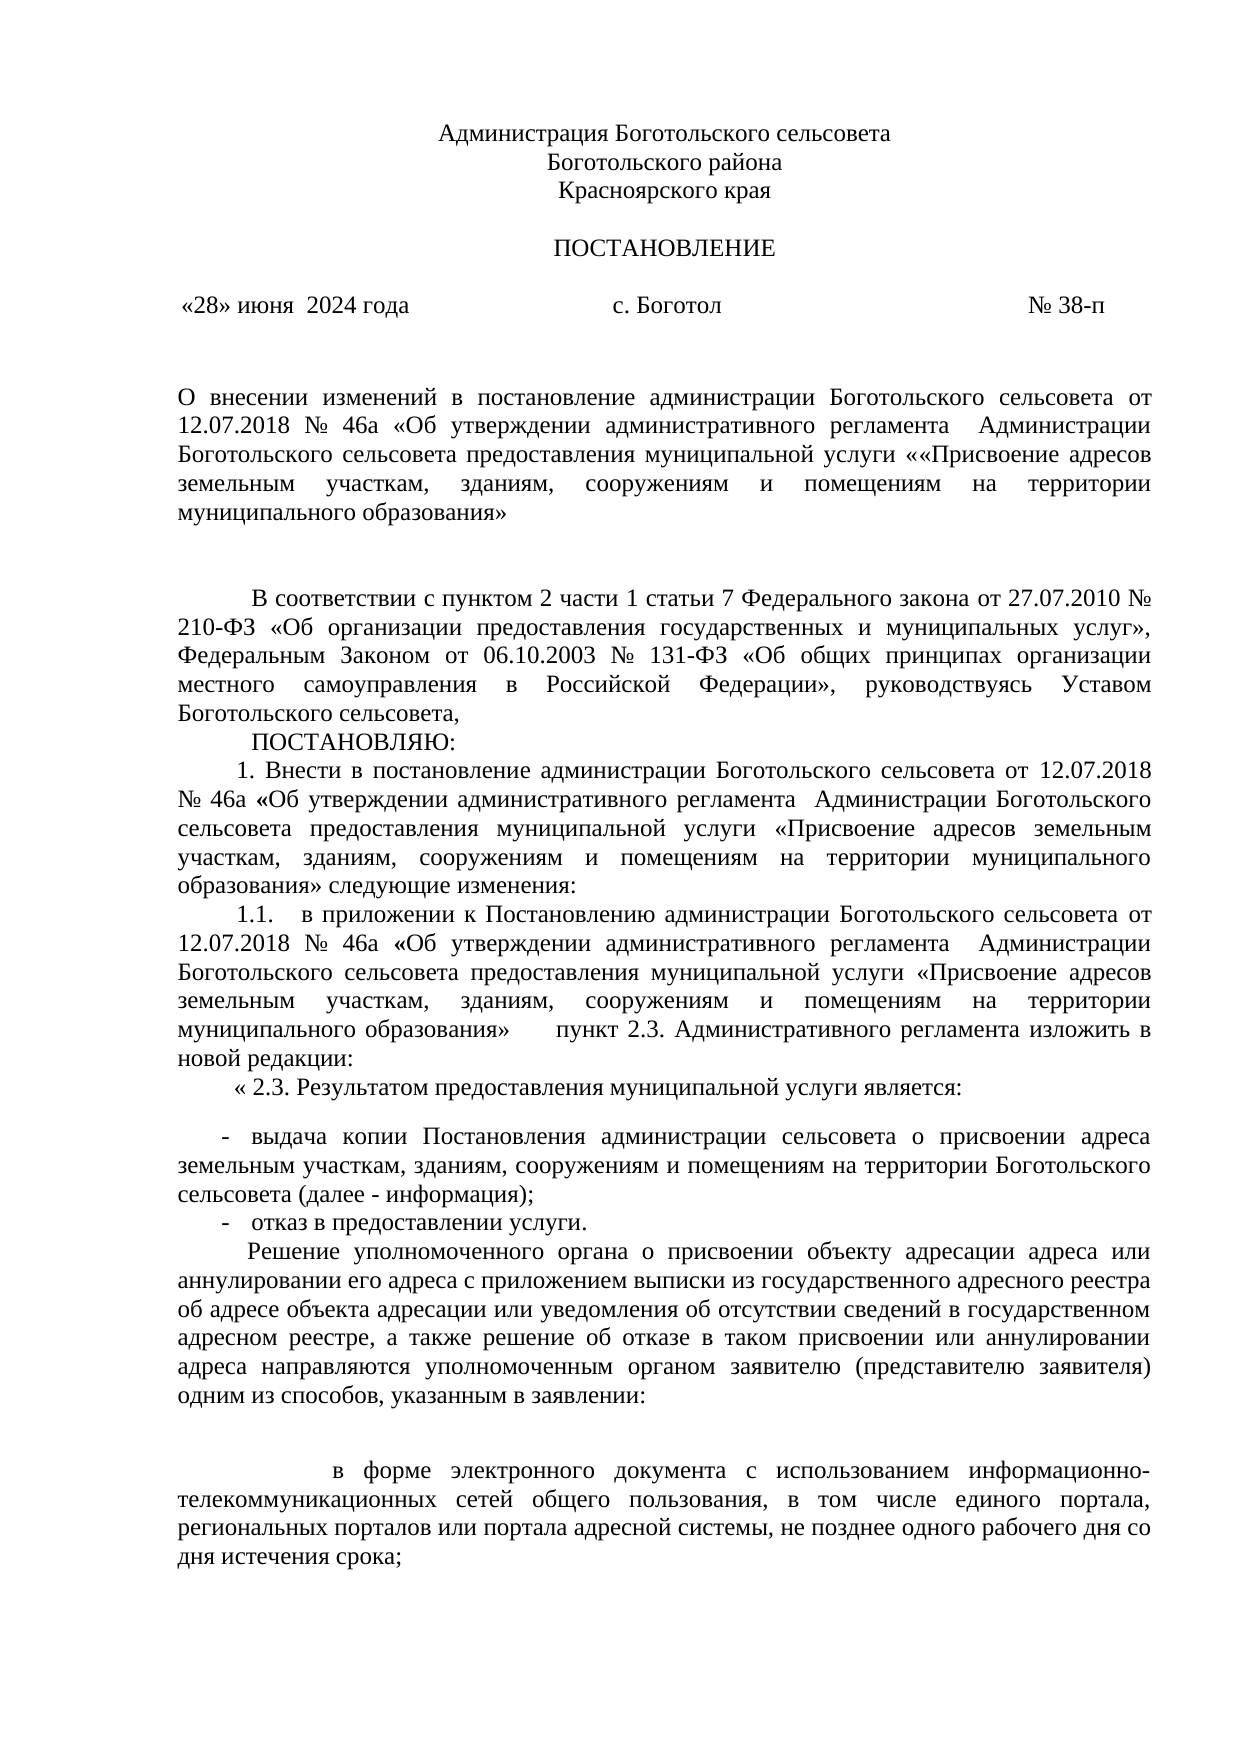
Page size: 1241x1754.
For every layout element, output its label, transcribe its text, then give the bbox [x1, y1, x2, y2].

text - отказ в предоставлении услуги. [177, 1207, 1152, 1236]
text ПОСТАНОВЛЯЮ: [177, 727, 1152, 755]
table_header «28» июня 2024 года [170, 291, 502, 319]
text Красноярского края [177, 176, 1152, 204]
text Боготольского района [177, 147, 1152, 176]
text Решение уполномоченного органа о присвоении объекту адресации адреса или аннулировании его адреса с приложением выписки из государственного адресного реестра об адресе объекта адресации или уведомления об отсутствии сведений в государственном адресном реестре, а также решение об отказе в таком присвоении или аннулировании адреса направляются уполномоченным органом заявителю (представителю заявителя) одним из способов, указанным в заявлении: [177, 1236, 1152, 1409]
text Администрация Боготольского сельсовета [177, 118, 1152, 147]
text - выдача копии Постановления администрации сельсовета о присвоении адреса земельным участкам, зданиям, сооружениям и помещениям на территории Боготольского сельсовета (далее - информация); [177, 1121, 1152, 1207]
text 1. Внести в постановление администрации Боготольского сельсовета от 12.07.2018 № 46а «Об утверждении административного регламента Администрации Боготольского сельсовета предоставления муниципальной услуги «Присвоение адресов земельным участкам, зданиям, сооружениям и помещениям на территории муниципального образования» следующие изменения: [177, 755, 1152, 899]
table_header с. Боготол [502, 291, 832, 319]
text в форме электронного документа с использованием информационно-телекоммуникационных сетей общего пользования, в том числе единого портала, региональных порталов или портала адресной системы, не позднее одного рабочего дня со дня истечения срока; [177, 1455, 1152, 1570]
text В соответствии с пунктом 2 части 1 статьи 7 Федерального закона от 27.07.2010 № 210-ФЗ «Об организации предоставления государственных и муниципальных услуг», Федеральным Законом от 06.10.2003 № 131-ФЗ «Об общих принципах организации местного самоуправления в Российской Федерации», руководствуясь Уставом Боготольского сельсовета, [177, 583, 1152, 727]
table_header № 38-п [832, 291, 1163, 319]
text О внесении изменений в постановление администрации Боготольского сельсовета от 12.07.2018 № 46а «Об утверждении административного регламента Администрации Боготольского сельсовета предоставления муниципальной услуги ««Присвоение адресов земельным участкам, зданиям, сооружениям и помещениям на территории муниципального образования» [177, 382, 1152, 525]
text « 2.3. Результатом предоставления муниципальной услуги является: [177, 1072, 1152, 1100]
text 1.1. в приложении к Постановлению администрации Боготольского сельсовета от 12.07.2018 № 46а «Об утверждении административного регламента Администрации Боготольского сельсовета предоставления муниципальной услуги «Присвоение адресов земельным участкам, зданиям, сооружениям и помещениям на территории муниципального образования» пункт 2.3. Административного регламента изложить в новой редакции: [177, 899, 1152, 1072]
text ПОСТАНОВЛЕНИЕ [177, 233, 1152, 262]
